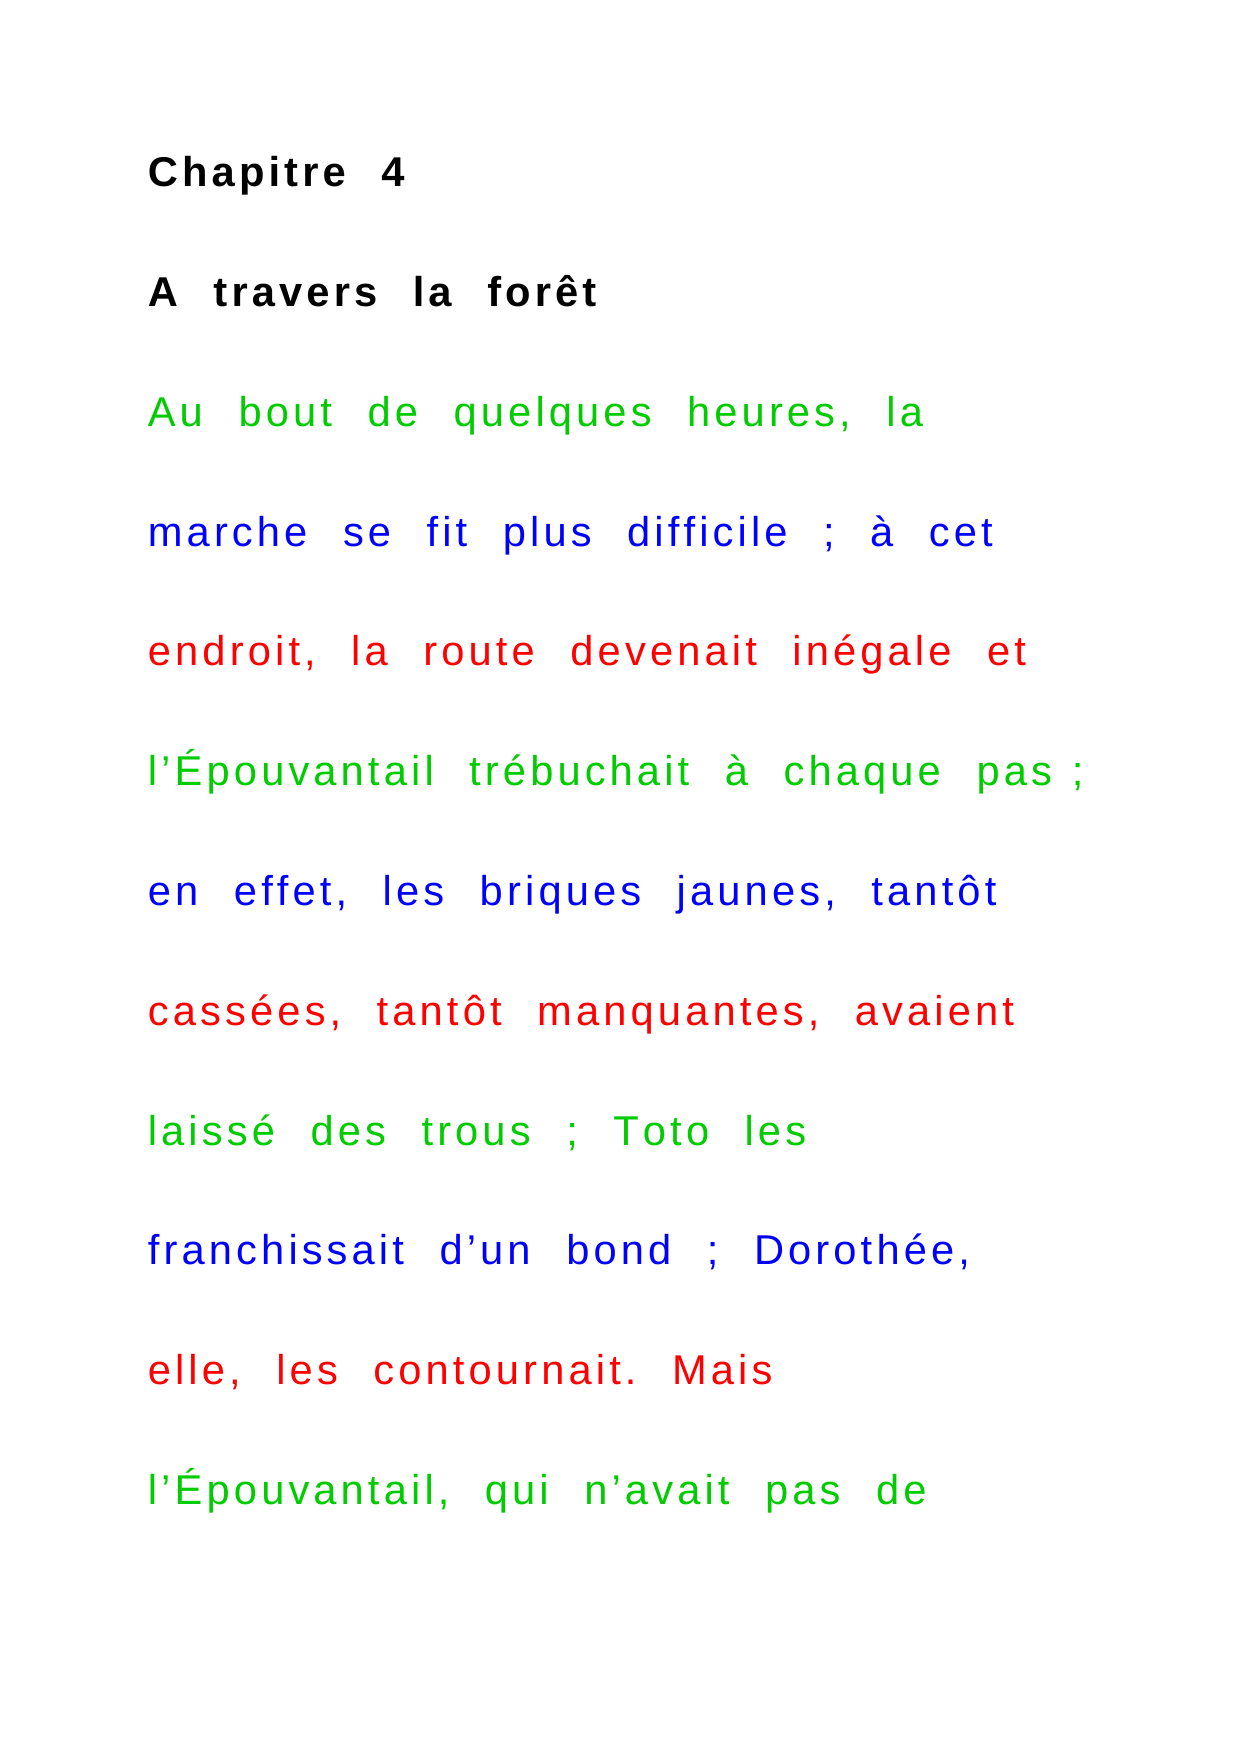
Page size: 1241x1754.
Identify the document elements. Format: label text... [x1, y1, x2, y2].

text Chapitre 4 [148, 148, 1093, 196]
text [148, 387, 1093, 1513]
text A travers la forêt [148, 267, 1093, 315]
